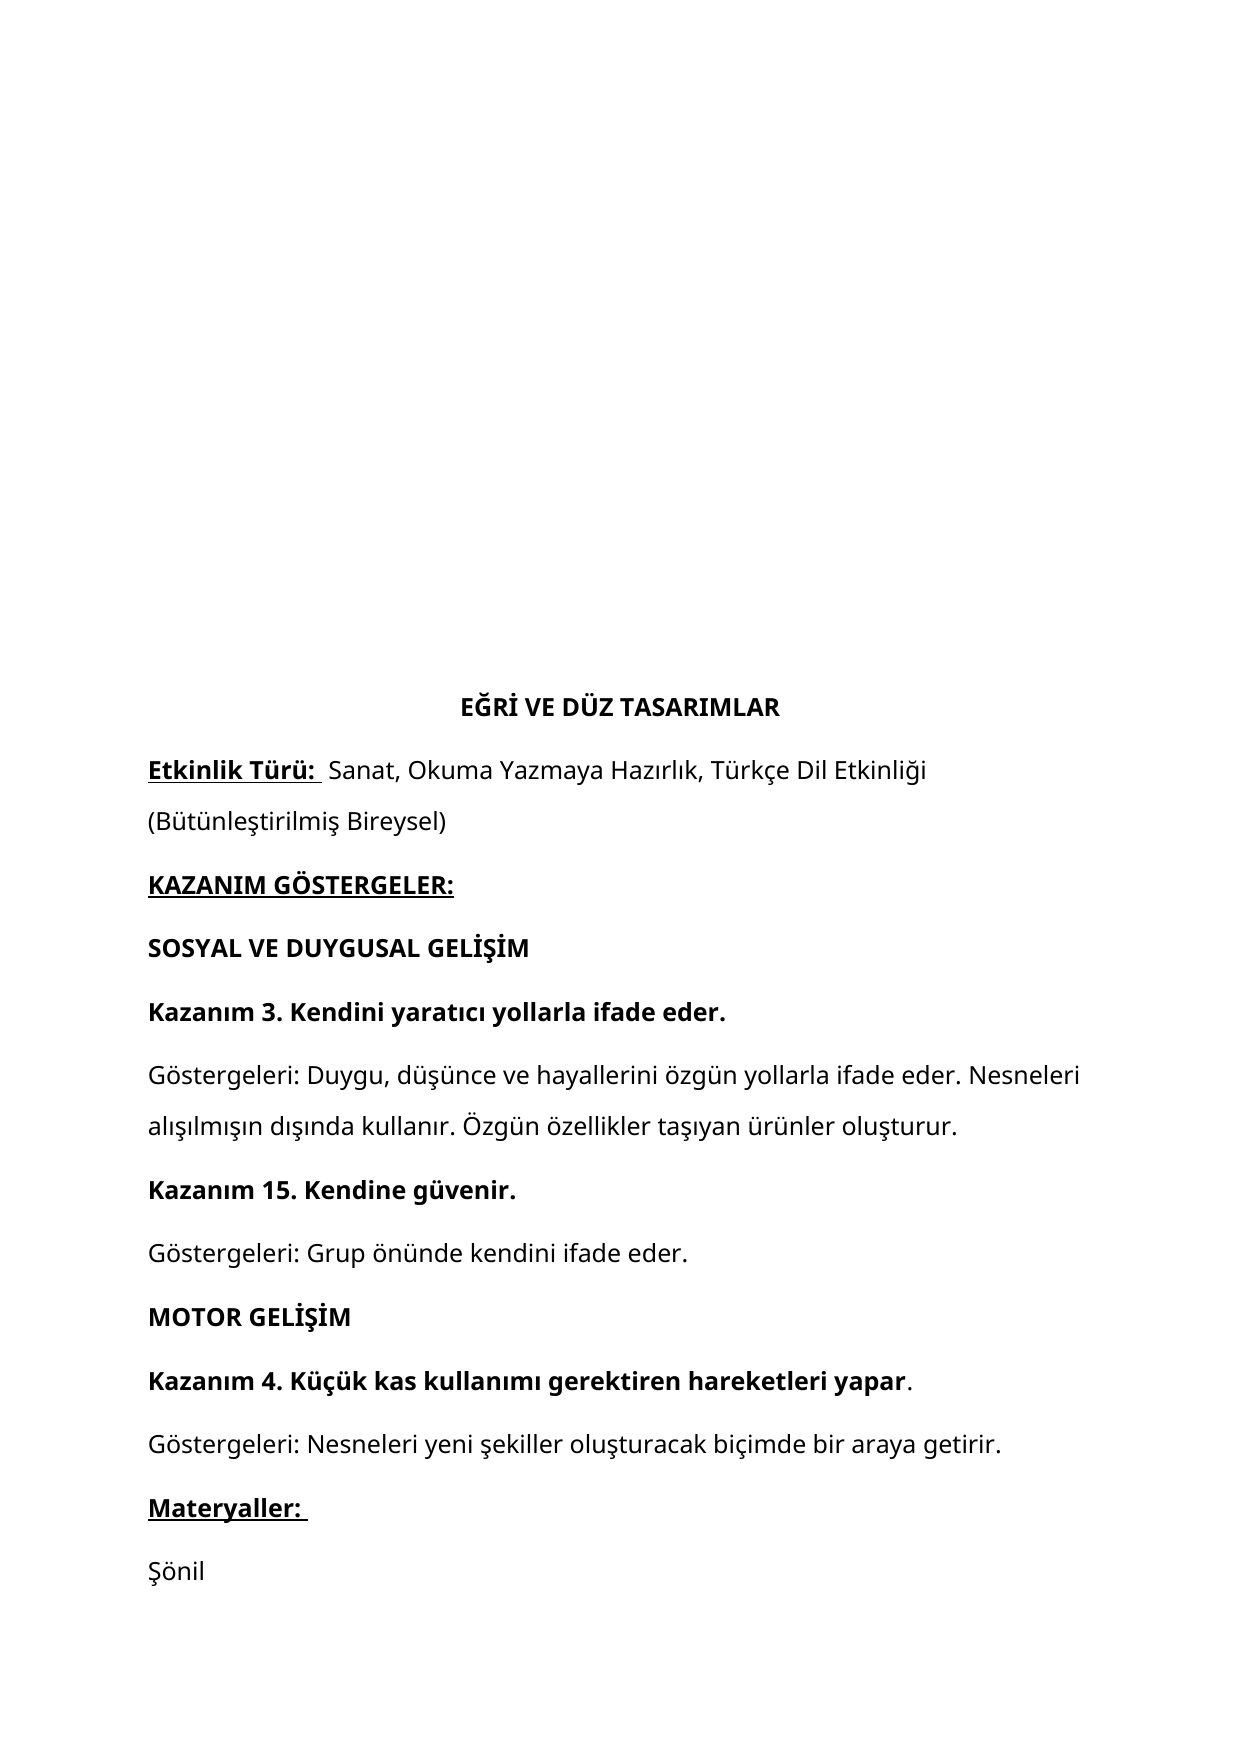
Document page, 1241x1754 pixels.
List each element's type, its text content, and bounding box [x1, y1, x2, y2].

text Etkinlik Türü: Sanat, Okuma Yazmaya Hazırlık, Türkçe Dil Etkinliği (Bütünleştirilmiş Bireysel) [148, 753, 1093, 838]
text Şönil [148, 1554, 1093, 1588]
text Göstergeleri: Grup önünde kendini ifade eder. [148, 1236, 1093, 1270]
text Göstergeleri: Nesneleri yeni şekiller oluşturacak biçimde bir araya getirir. [148, 1427, 1093, 1461]
text Kazanım 15. Kendine güvenir. [148, 1173, 1093, 1207]
text MOTOR GELİŞİM [148, 1300, 1093, 1334]
text Kazanım 3. Kendini yaratıcı yollarla ifade eder. [148, 994, 1093, 1028]
text SOSYAL VE DUYGUSAL GELİŞİM [148, 931, 1093, 965]
text Kazanım 4. Küçük kas kullanımı gerektiren hareketleri yapar. [148, 1363, 1093, 1397]
text EĞRİ VE DÜZ TASARIMLAR [148, 689, 1093, 723]
text KAZANIM GÖSTERGELER: [148, 867, 1093, 901]
text Göstergeleri: Duygu, düşünce ve hayallerini özgün yollarla ifade eder. Nesneleri alışılmışın dışında kullanır. Özgün özellikler taşıyan ürünler oluşturur. [148, 1058, 1093, 1143]
text Materyaller: [148, 1490, 1093, 1524]
